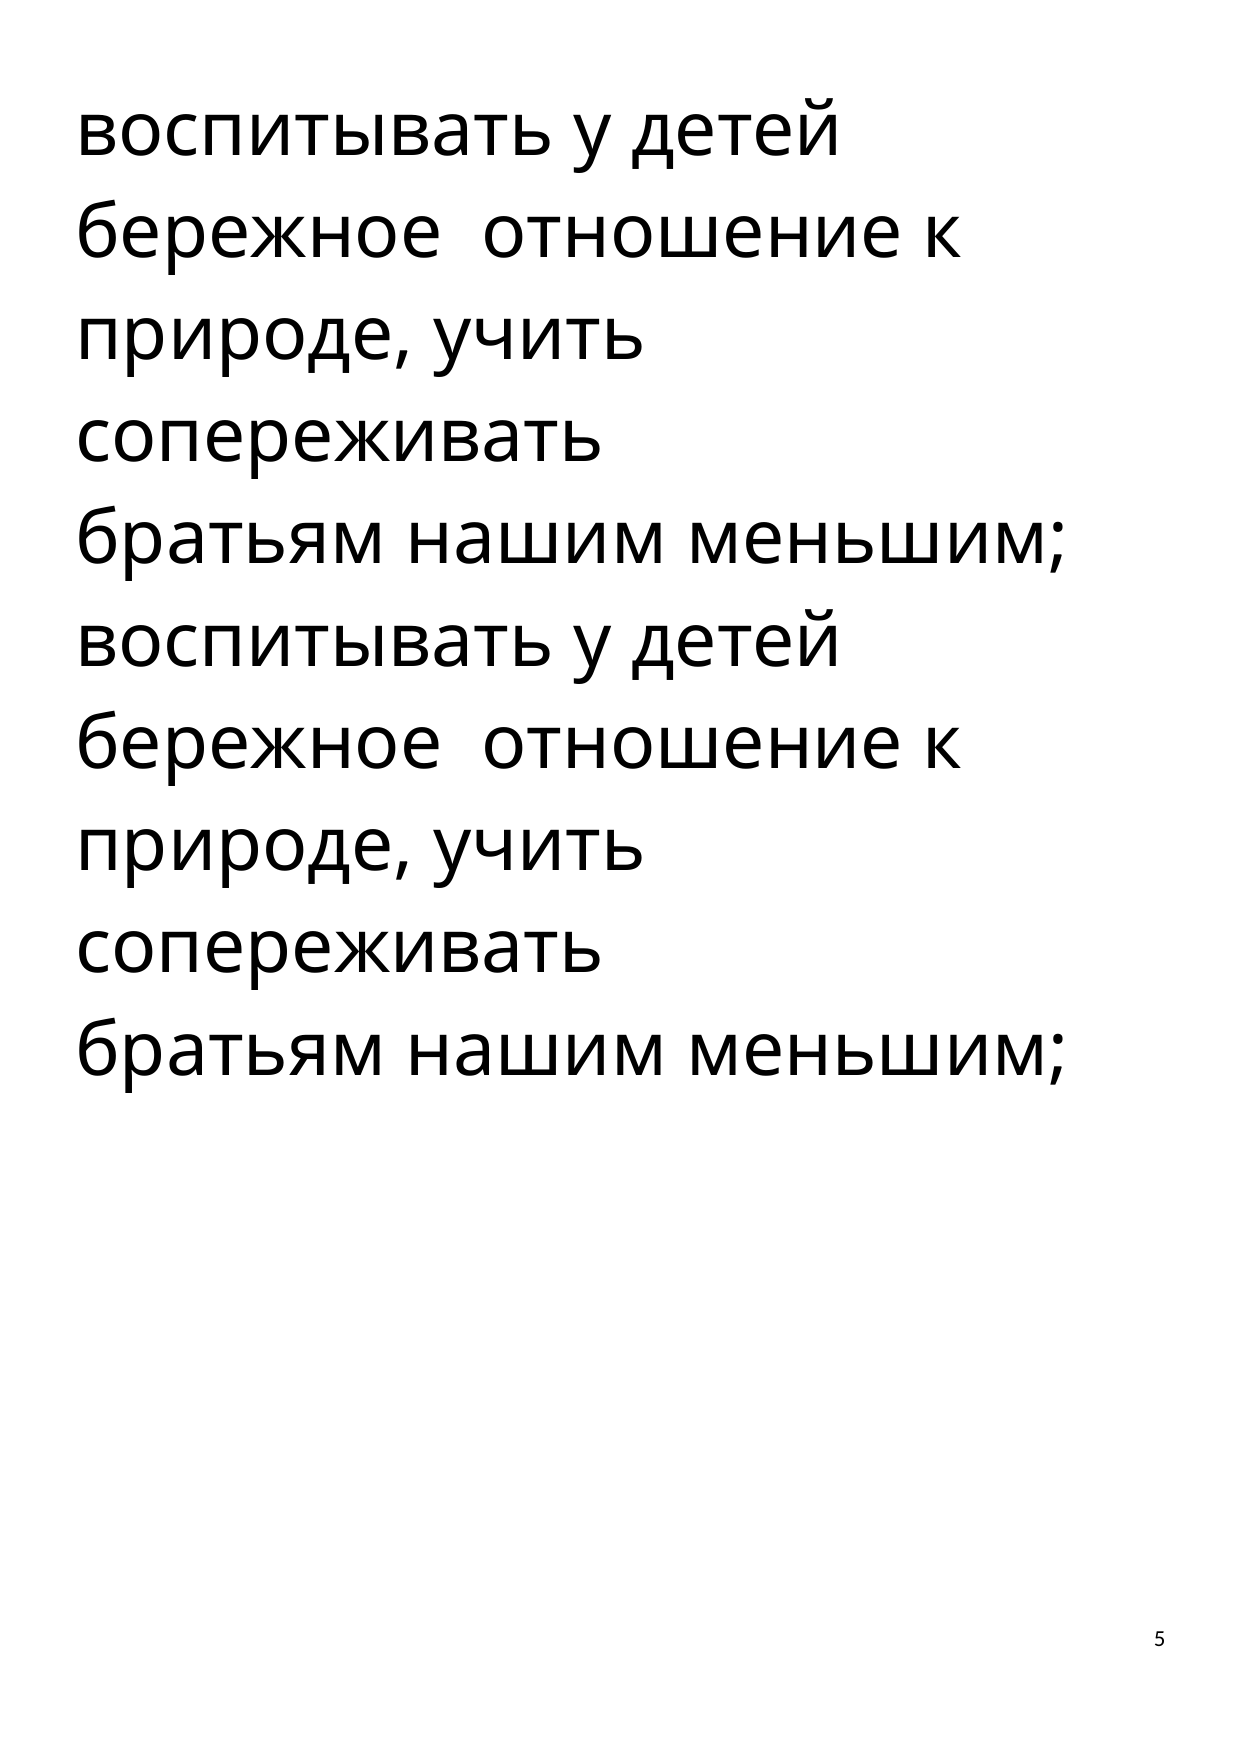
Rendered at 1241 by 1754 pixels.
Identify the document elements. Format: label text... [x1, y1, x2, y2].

text воспитывать у детей бережное отношение к природе, учить сопереживать [75, 586, 1165, 995]
text воспитывать у детей бережное отношение к природе, учить сопереживать [75, 75, 1165, 484]
text братьям нашим меньшим; [75, 484, 1165, 586]
text братьям нашим меньшим; [75, 995, 1165, 1097]
